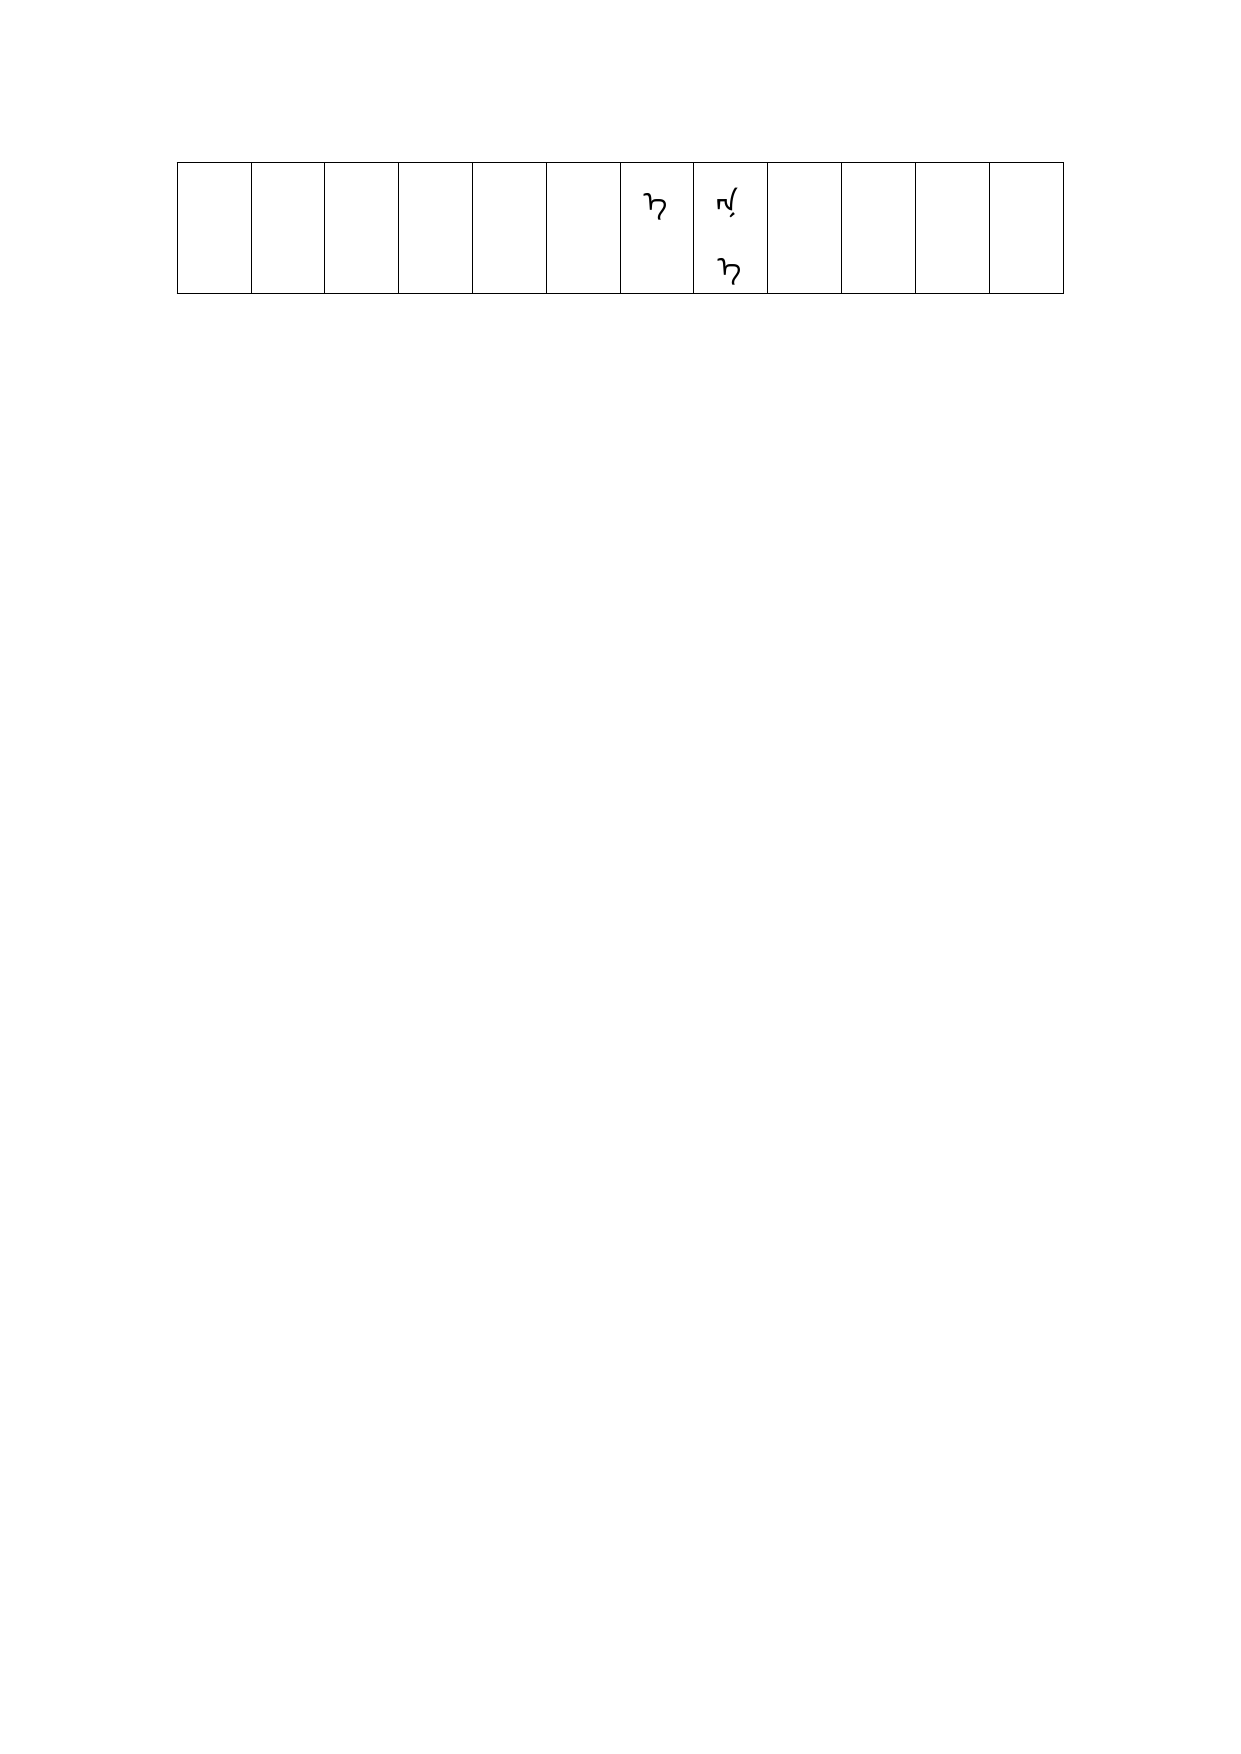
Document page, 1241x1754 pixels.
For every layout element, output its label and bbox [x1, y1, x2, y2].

table_cell [768, 163, 841, 293]
table_cell [325, 163, 398, 293]
table_cell [178, 163, 251, 293]
table_cell [694, 163, 767, 293]
table_cell [990, 163, 1063, 293]
table_cell [252, 163, 324, 293]
table_cell [621, 163, 693, 293]
table_cell [399, 163, 472, 293]
table_cell [842, 163, 915, 293]
table_cell [547, 163, 620, 293]
table_cell [916, 163, 989, 293]
table_cell [473, 163, 546, 293]
